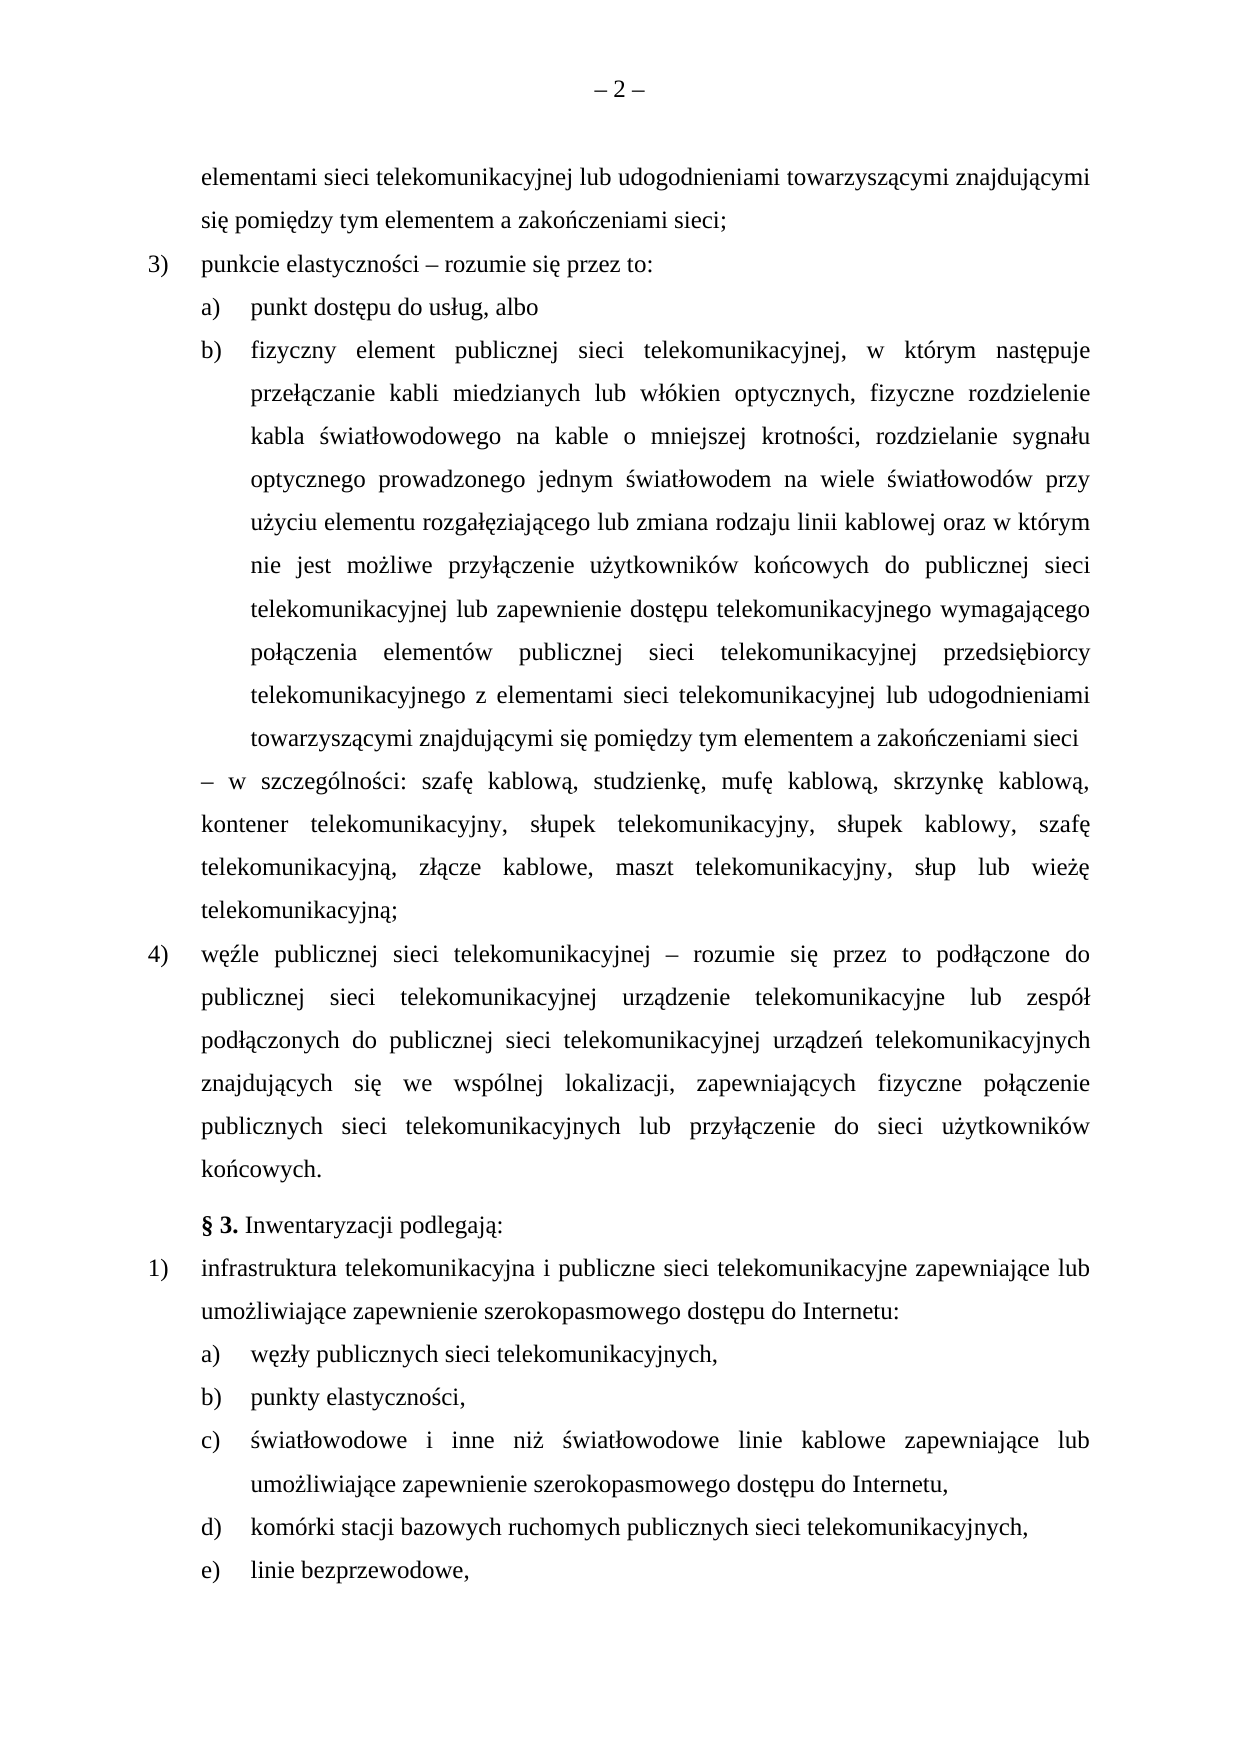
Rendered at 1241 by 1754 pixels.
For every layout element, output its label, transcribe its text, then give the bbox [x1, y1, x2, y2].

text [148, 162, 1091, 234]
text 3) punkcie elastyczności – rozumie się przez to: [148, 249, 1091, 277]
text a) punkt dostępu do usług, albo [201, 292, 1091, 321]
text d) komórki stacji bazowych ruchomych publicznych sieci telekomunikacyjnych, [201, 1512, 1091, 1541]
text 1) infrastruktura telekomunikacyjna i publiczne sieci telekomunikacyjne zapewniające lub umożliwiające zapewnienie szerokopasmowego dostępu do Internetu: [148, 1253, 1091, 1325]
text § 3. Inwentaryzacji podlegają: [148, 1210, 1091, 1239]
text b) fizyczny element publicznej sieci telekomunikacyjnej, w którym następuje przełączanie kabli miedzianych lub włókien optycznych, fizyczne rozdzielenie kabla światłowodowego na kable o mniejszej krotności, rozdzielanie sygnału optycznego prowadzonego jednym światłowodem na wiele światłowodów przy użyciu elementu rozgałęziającego lub zmiana rodzaju linii kablowej oraz w którym nie jest możliwe przyłączenie użytkowników końcowych do publicznej sieci telekomunikacyjnej lub zapewnienie dostępu telekomunikacyjnego wymagającego połączenia elementów publicznej sieci telekomunikacyjnej przedsiębiorcy telekomunikacyjnego z elementami sieci telekomunikacyjnej lub udogodnieniami towarzyszącymi znajdującymi się pomiędzy tym elementem a zakończeniami sieci [201, 335, 1091, 752]
text e) linie bezprzewodowe, [201, 1555, 1091, 1584]
text – w szczególności: szafę kablową, studzienkę, mufę kablową, skrzynkę kablową, kontener telekomunikacyjny, słupek telekomunikacyjny, słupek kablowy, szafę telekomunikacyjną, złącze kablowe, maszt telekomunikacyjny, słup lub wieżę telekomunikacyjną; [201, 766, 1091, 924]
text b) punkty elastyczności, [201, 1382, 1091, 1411]
text a) węzły publicznych sieci telekomunikacyjnych, [201, 1339, 1091, 1368]
text c) światłowodowe i inne niż światłowodowe linie kablowe zapewniające lub umożliwiające zapewnienie szerokopasmowego dostępu do Internetu, [201, 1426, 1091, 1497]
text 4) węźle publicznej sieci telekomunikacyjnej – rozumie się przez to podłączone do publicznej sieci telekomunikacyjnej urządzenie telekomunikacyjne lub zespół podłączonych do publicznej sieci telekomunikacyjnej urządzeń telekomunikacyjnych znajdujących się we wspólnej lokalizacji, zapewniających fizyczne połączenie publicznych sieci telekomunikacyjnych lub przyłączenie do sieci użytkowników końcowych. [148, 939, 1091, 1183]
